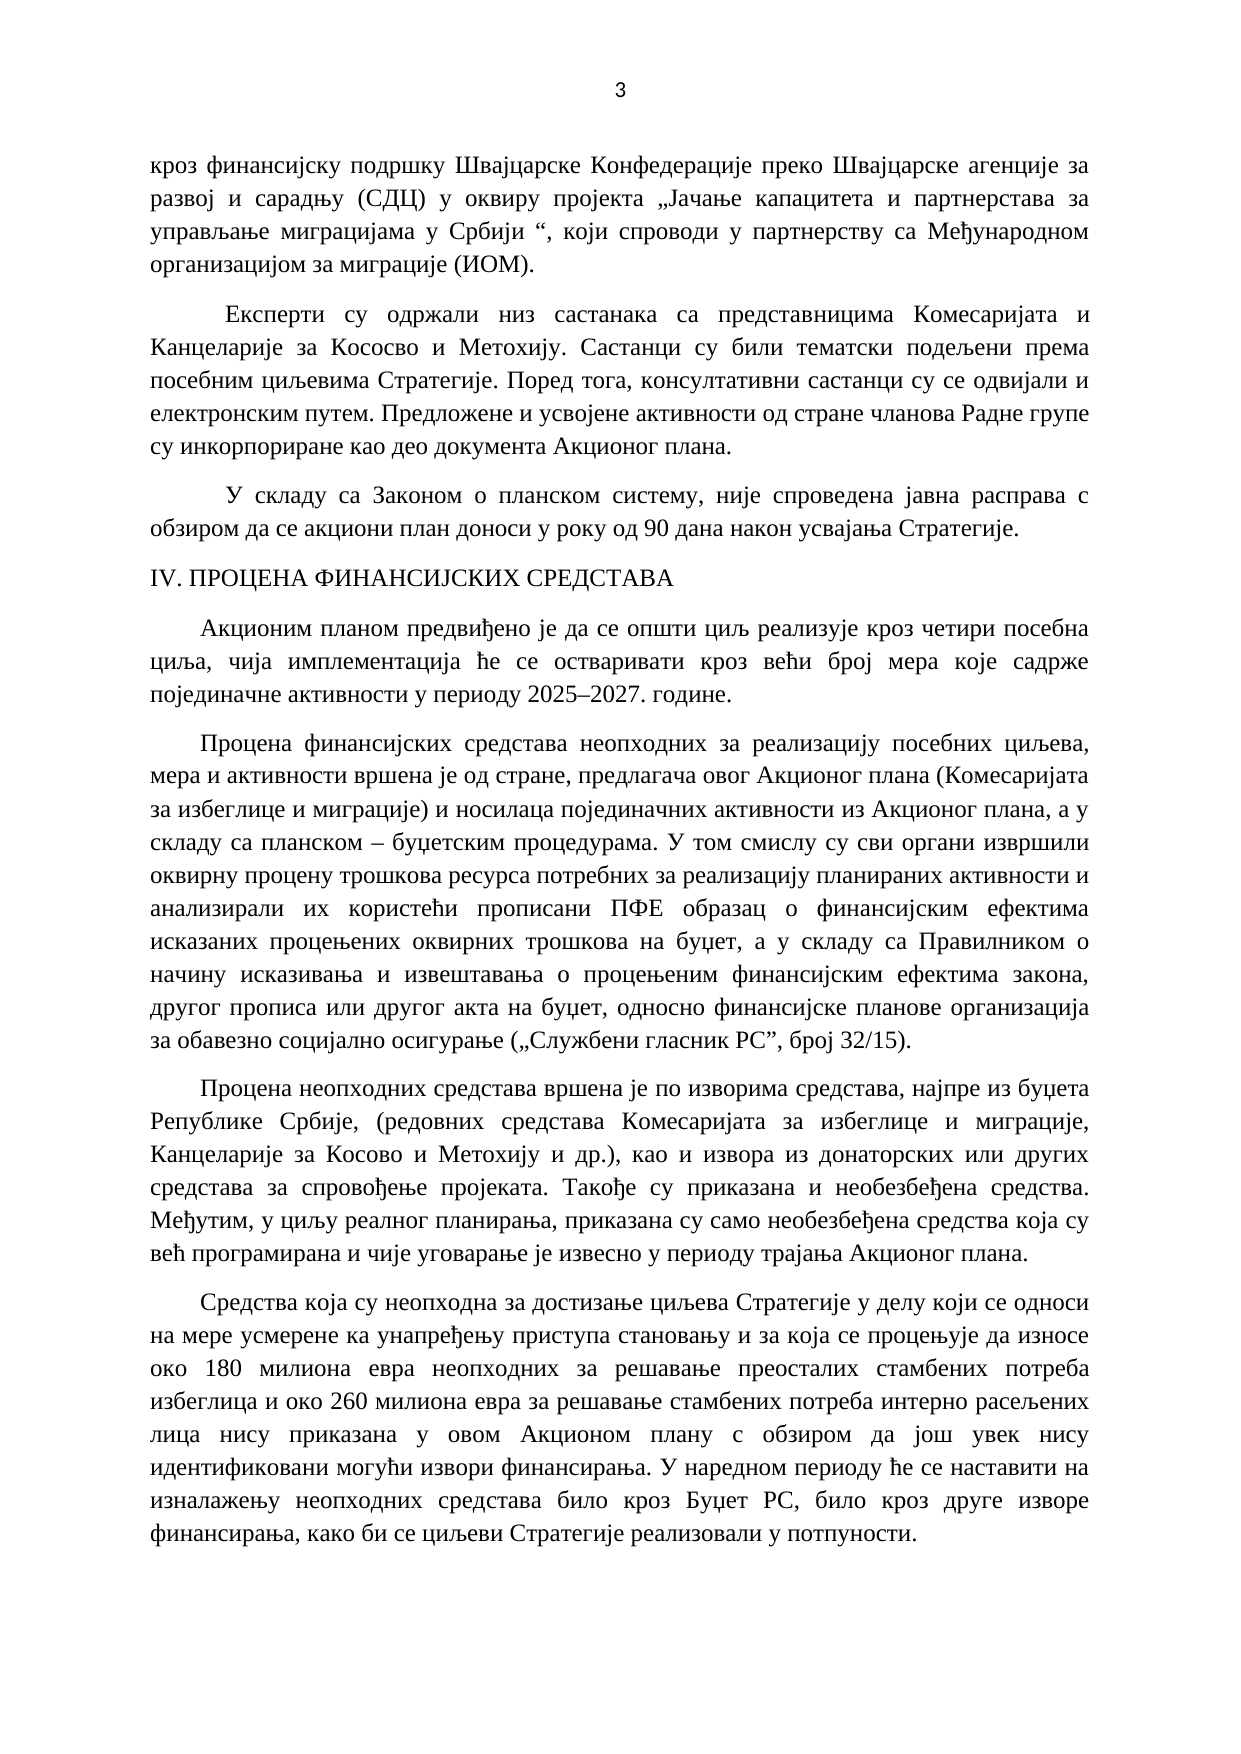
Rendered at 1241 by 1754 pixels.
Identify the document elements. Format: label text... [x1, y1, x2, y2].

text Процена финансијских средстава неопходних за реализацију посебних циљева, мера и активности вршена је од стране, предлагача овог Акционог плана (Комесаријата за избеглице и миграције) и носилаца појединачних активности из Акционог плана, а у складу са планском – буџетским процедурама. У том смислу су сви органи извршили оквирну процену трошкова ресурса потребних за реализацију планираних активности и анализирали их користећи прописани ПФЕ образац о финансијским ефектима исказаних процењених оквирних трошкова на буџет, а у складу са Правилником о начину исказивања и извештавања о процењеним финансијским ефектима закона, другог прописа или другог акта на буџет, односно финансијске планове организација за обавезно социјално осигурање („Службени гласник РС”, број 32/15). [150, 728, 1090, 1053]
text У складу са Законом о планском систему, није спроведена јавна расправа с обзиром да се акциони план доноси у року од 90 дана након усвајања Стратегије. [150, 481, 1090, 542]
text IV. ПРОЦЕНА ФИНАНСИЈСКИХ СРЕДСТАВА [150, 563, 1090, 592]
text Експерти су одржали низ састанака са представницима Комесаријата и Канцеларије за Кососво и Метохију. Састанци су били тематски подељени према посебним циљевима Стратегије. Поред тога, консултативни састанци су се одвијали и електронским путем. Предложене и усвојене активности од стране чланова Радне групе су инкорпориране као део документа Акционог плана. [150, 299, 1090, 459]
text Процена неопходних средстава вршена је по изворима средстава, најпре из буџета Републике Србије, (редовних средстава Комесаријата за избеглице и миграције, Канцеларије за Косово и Метохију и др.), као и извора из донаторских или других средстава за спровођење пројеката. Такође су приказана и необезбеђена средства. Међутим, у циљу реалног планирања, приказана су само необезбеђена средства која су већ програмирана и чије уговарање је извесно у периоду трајања Акционог плана. [150, 1073, 1090, 1267]
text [150, 150, 1090, 278]
text Средства која су неопходна за достизање циљева Стратегије у делу који се односи на мере усмерене ка унапређењу приступа становању и за која се процењује да износе око 180 милиона евра неопходних за решавање преосталих стамбених потреба избеглица и око 260 милиона евра за решавање стамбених потреба интерно расељених лица нису приказана у овом Акционом плану с обзиром да још увек нису идентификовани могући извори финансирања. У наредном периоду ће се наставити на изналажењу неопходних средстава било кроз Буџет РС, било кроз друге изворе финансирања, како би се циљеви Стратегије реализовали у потпуности. [150, 1287, 1090, 1547]
text Акционим планом предвиђено је да се општи циљ реализује кроз четири посебна циља, чија имплементација ће се остваривати кроз већи број мера које садрже појединачне активности у периоду 2025–2027. године. [150, 613, 1090, 708]
